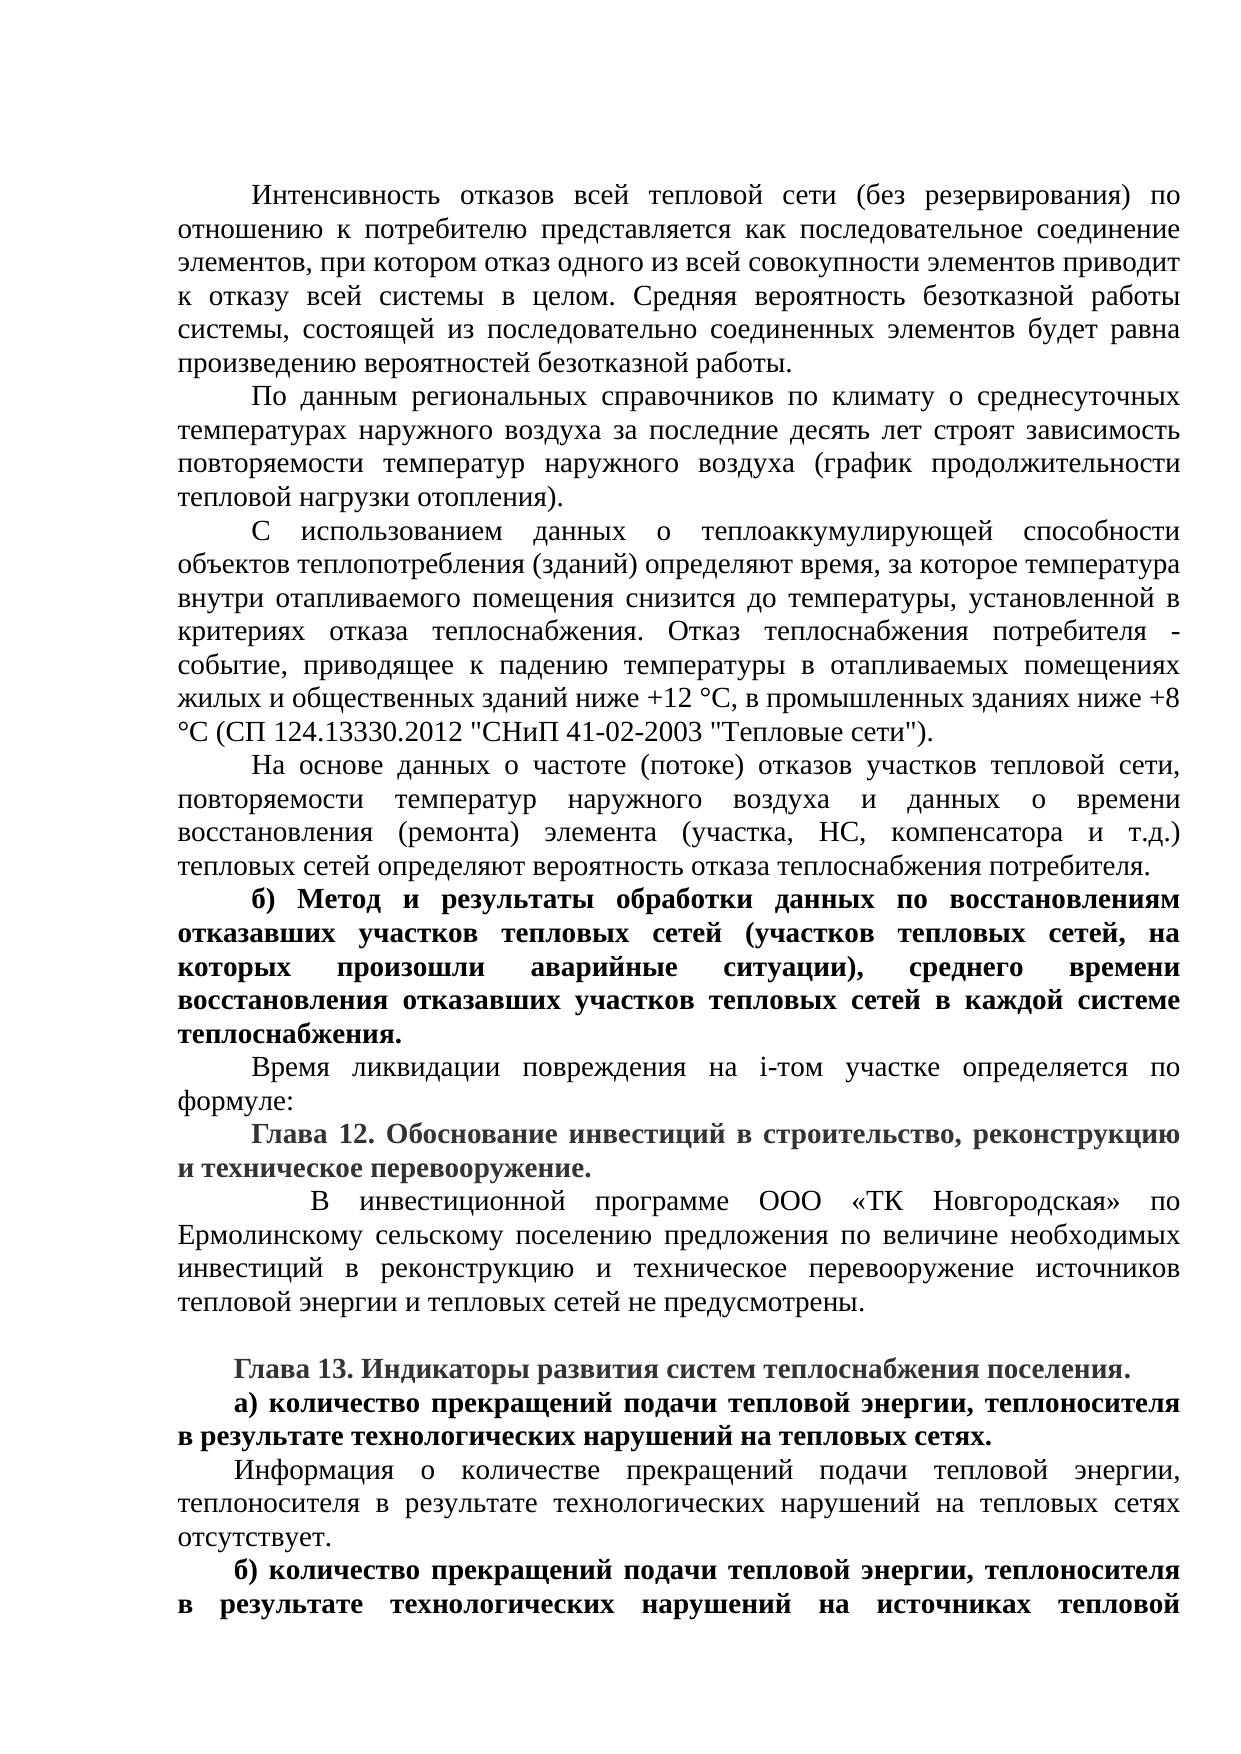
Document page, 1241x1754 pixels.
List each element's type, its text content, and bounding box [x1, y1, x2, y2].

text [177, 1552, 1181, 1619]
text Интенсивность отказов всей тепловой сети (без резервирования) по отношению к потребителю представляется как последовательное соединение элементов, при котором отказ одного из всей совокупности элементов приводит к отказу всей системы в целом. Средняя вероятность безотказной работы системы, состоящей из последовательно соединенных элементов будет равна произведению вероятностей безотказной работы. [177, 177, 1181, 378]
text Информация о количестве прекращений подачи тепловой энергии, теплоносителя в результате технологических нарушений на тепловых сетях отсутствует. [177, 1452, 1181, 1552]
text На основе данных о частоте (потоке) отказов участков тепловой сети, повторяемости температур наружного воздуха и данных о времени восстановления (ремонта) элемента (участка, НС, компенсатора и т.д.) тепловых сетей определяют вероятность отказа теплоснабжения потребителя. [177, 747, 1181, 882]
subtitle Глава 13. Индикаторы развития систем теплоснабжения поселения. [177, 1351, 1181, 1385]
text Время ликвидации повреждения на i-том участке определяется по формуле: [177, 1049, 1181, 1116]
text а) количество прекращений подачи тепловой энергии, теплоносителя в результате технологических нарушений на тепловых сетях. [177, 1385, 1181, 1452]
subtitle Глава 12. Обоснование инвестиций в строительство, реконструкцию и техническое перевооружение. [177, 1116, 1181, 1183]
text С использованием данных о теплоаккумулирующей способности объектов теплопотребления (зданий) определяют время, за которое температура внутри отапливаемого помещения снизится до температуры, установленной в критериях отказа теплоснабжения. Отказ теплоснабжения потребителя - событие, приводящее к падению температуры в отапливаемых помещениях жилых и общественных зданий ниже +12 °C, в промышленных зданиях ниже +8 °C (СП 124.13330.2012 "СНиП 41-02-2003 "Тепловые сети"). [177, 513, 1181, 747]
text б) Метод и результаты обработки данных по восстановлениям отказавших участков тепловых сетей (участков тепловых сетей, на которых произошли аварийные ситуации), среднего времени восстановления отказавших участков тепловых сетей в каждой системе теплоснабжения. [177, 882, 1181, 1049]
text В инвестиционной программе ООО «ТК Новгородская» по Ермолинскому сельскому поселению предложения по величине необходимых инвестиций в реконструкцию и техническое перевооружение источников тепловой энергии и тепловых сетей не предусмотрены. [177, 1183, 1181, 1318]
text По данным региональных справочников по климату о среднесуточных температурах наружного воздуха за последние десять лет строят зависимость повторяемости температур наружного воздуха (график продолжительности тепловой нагрузки отопления). [177, 378, 1181, 513]
